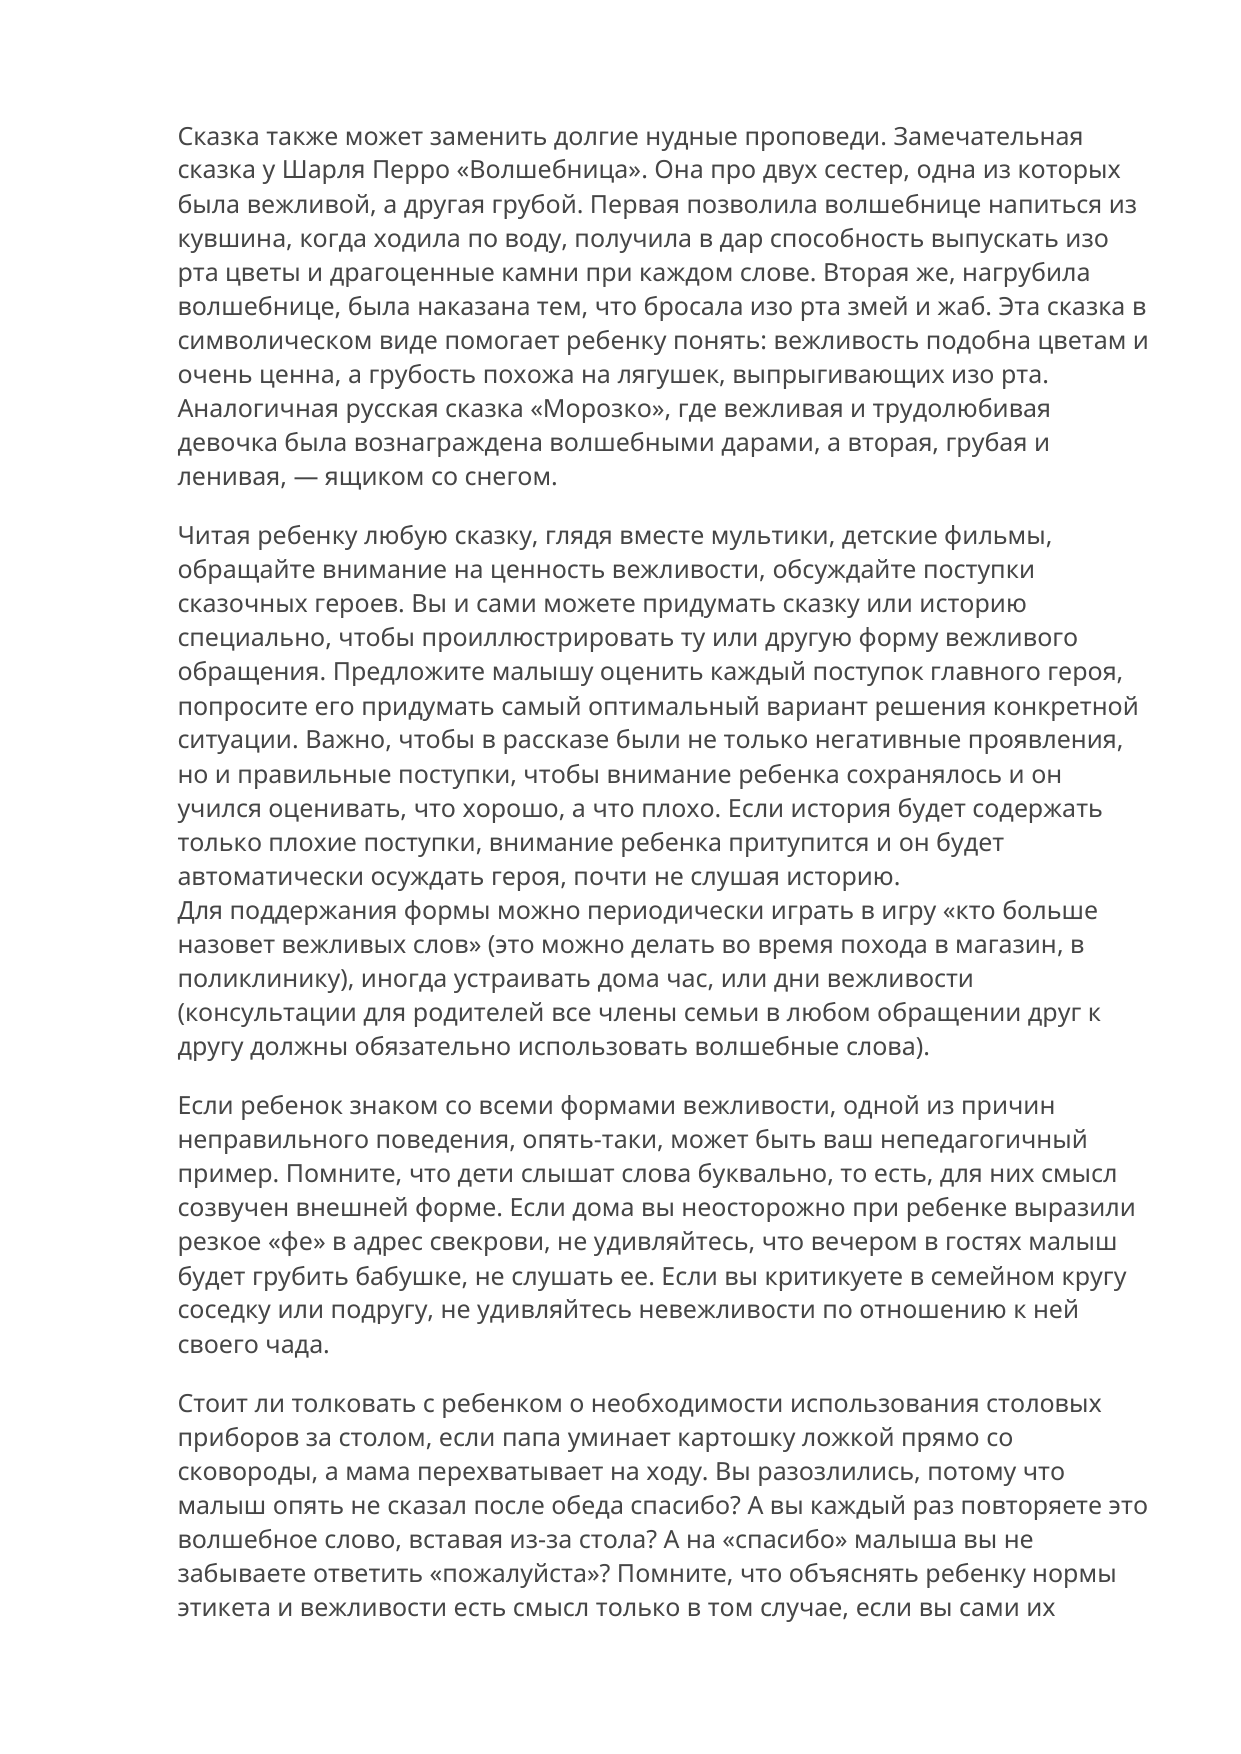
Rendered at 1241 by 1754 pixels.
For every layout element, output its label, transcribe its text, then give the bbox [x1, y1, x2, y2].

text Сказка также может заменить долгие нудные проповеди. Замечательная сказка у Шарля Перро «Волшебница». Она про двух сестер, одна из которых была вежливой, а другая грубой. Первая позволила волшебнице напиться из кувшина, когда ходила по воду, получила в дар способность выпускать изо рта цветы и драгоценные камни при каждом слове. Вторая же, нагрубила волшебнице, была наказана тем, что бросала изо рта змей и жаб. Эта сказка в символическом виде помогает ребенку понять: вежливость подобна цветам и очень ценна, а грубость похожа на лягушек, выпрыгивающих изо рта. Аналогичная русская сказка «Морозко», где вежливая и трудолюбивая девочка была вознаграждена волшебными дарами, а вторая, грубая и ленивая, — ящиком со снегом. [177, 118, 1152, 493]
text Для поддержания формы можно периодически играть в игру «кто больше назовет вежливых слов» (это можно делать во время похода в магазин, в поликлинику), иногда устраивать дома час, или дни вежливости (консультации для родителей все члены семьи в любом обращении друг к другу должны обязательно использовать волшебные слова). [177, 892, 1152, 1063]
text Если ребенок знаком со всеми формами вежливости, одной из причин неправильного поведения, опять-таки, может быть ваш непедагогичный пример. Помните, что дети слышат слова буквально, то есть, для них смысл созвучен внешней форме. Если дома вы неосторожно при ребенке выразили резкое «фе» в адрес свекрови, не удивляйтесь, что вечером в гостях малыш будет грубить бабушке, не слушать ее. Если вы критикуете в семейном кругу соседку или подругу, не удивляйтесь невежливости по отношению к ней своего чада. [177, 1088, 1152, 1360]
text Читая ребенку любую сказку, глядя вместе мультики, детские фильмы, обращайте внимание на ценность вежливости, обсуждайте поступки сказочных героев. Вы и сами можете придумать сказку или историю специально, чтобы проиллюстрировать ту или другую форму вежливого обращения. Предложите малышу оценить каждый поступок главного героя, попросите его придумать самый оптимальный вариант решения конкретной ситуации. Важно, чтобы в рассказе были не только негативные проявления, но и правильные поступки, чтобы внимание ребенка сохранялось и он учился оценивать, что хорошо, а что плохо. Если история будет содержать только плохие поступки, внимание ребенка притупится и он будет автоматически осуждать героя, почти не слушая историю. [177, 518, 1152, 892]
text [177, 1385, 1152, 1624]
